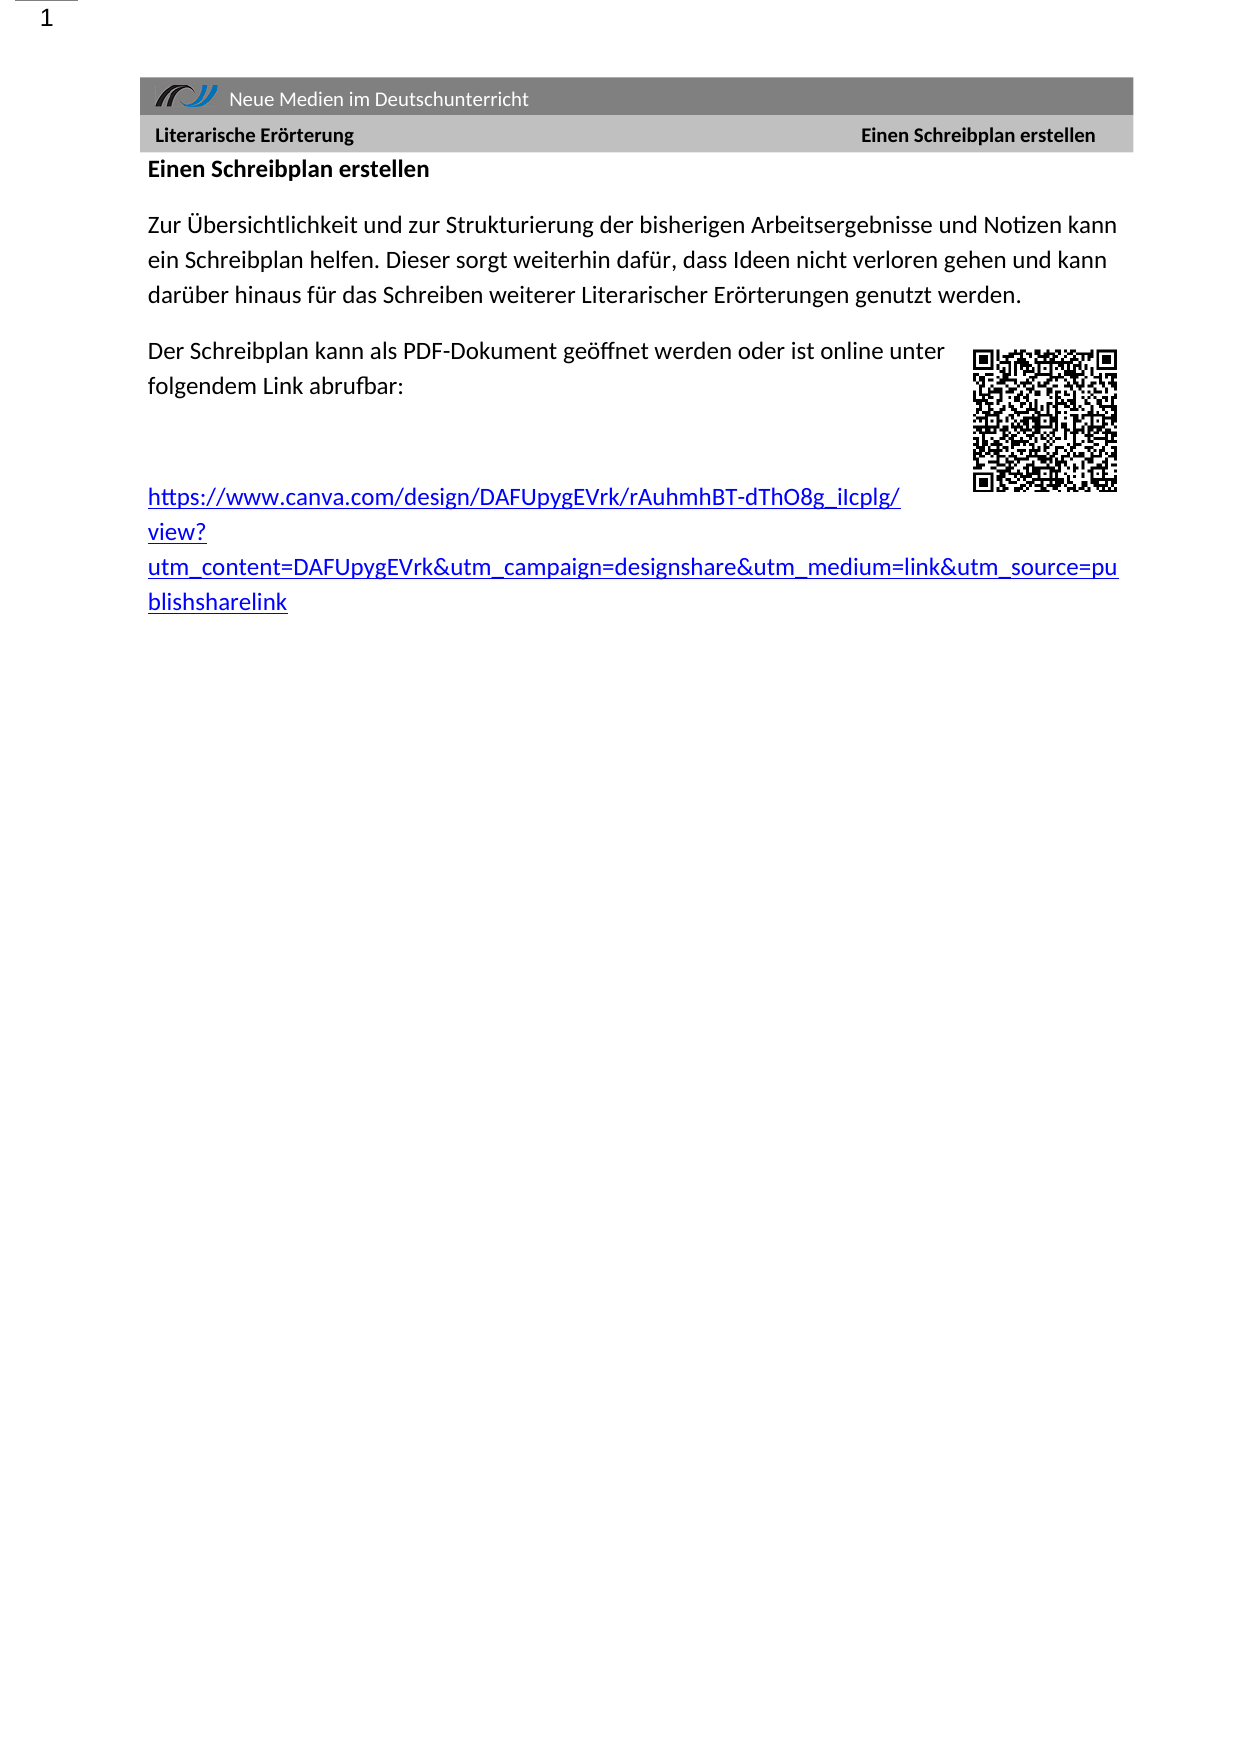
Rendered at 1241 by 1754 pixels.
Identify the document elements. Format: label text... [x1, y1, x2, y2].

text Zur Übersichtlichkeit und zur Strukturierung der bisherigen Arbeitsergebnisse und Notizen kann ein Schreibplan helfen. Dieser sorgt weiterhin dafür, dass Ideen nicht verloren gehen und kann darüber hinaus für das Schreiben weiterer Literarischer Erörterungen genutzt werden. [148, 209, 1122, 309]
text Einen Schreibplan erstellen [148, 118, 1122, 184]
picture [964, 338, 1118, 492]
picture [155, 85, 218, 107]
text Der Schreibplan kann als PDF-Dokument geöffnet werden oder ist online unter folgendem Link abrufbar: [148, 335, 1122, 400]
text https://www.canva.com/design/DAFUpygEVrk/rAuhmhBT-dThO8g_iIcplg/view?utm_content=DAFUpygEVrk&utm_campaign=designshare&utm_medium=link&utm_source=publishsharelink [148, 481, 1122, 617]
